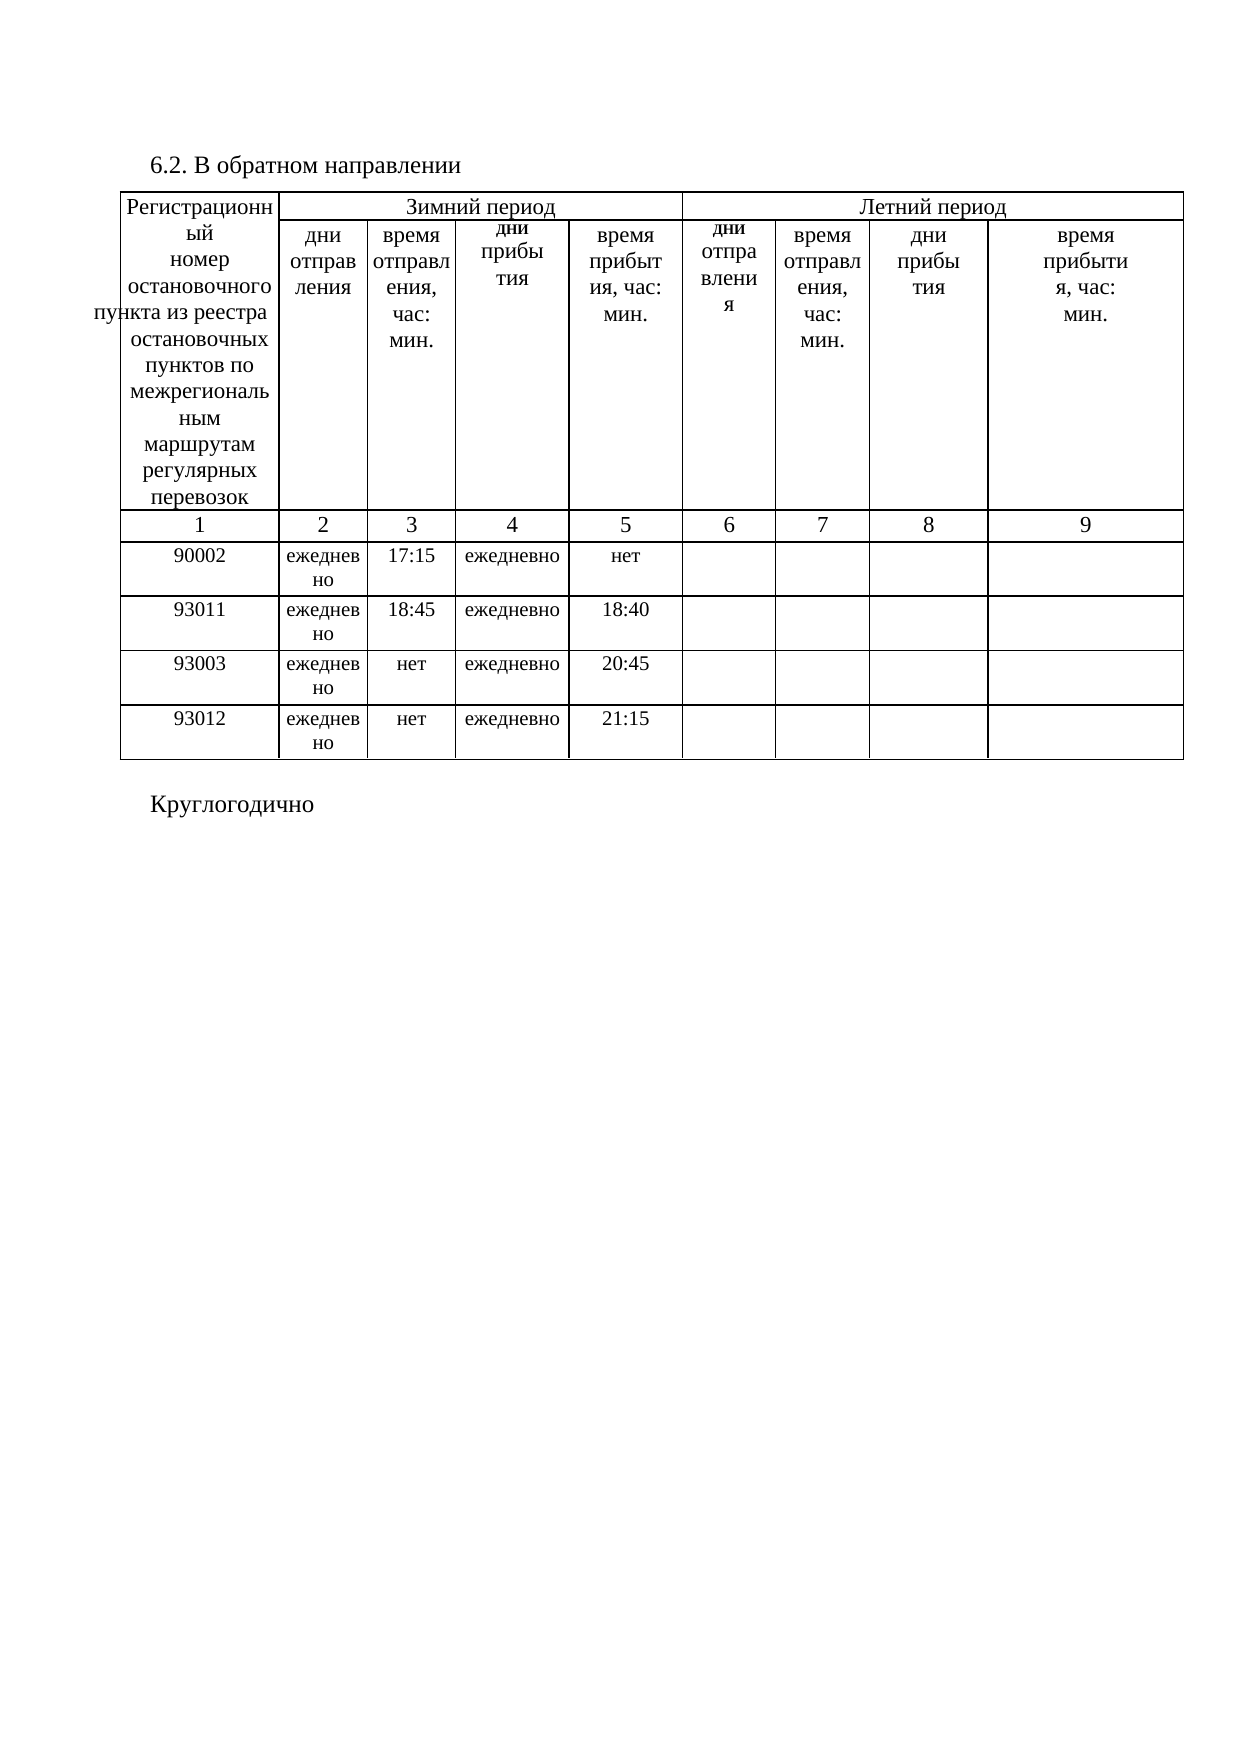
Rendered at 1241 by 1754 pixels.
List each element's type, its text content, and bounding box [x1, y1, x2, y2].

table_cell ежедневно [280, 706, 367, 758]
table_cell 2 [280, 511, 367, 541]
table_cell 4 [456, 511, 568, 541]
table_cell [776, 543, 869, 595]
table_cell время прибыти я, час: мин. [989, 221, 1183, 509]
table_cell [870, 597, 987, 650]
table_cell ежедневно [280, 543, 367, 595]
table_cell 18:45 [368, 597, 455, 650]
table_header Зимний период [280, 193, 682, 219]
table_cell [683, 651, 775, 704]
table_cell ежедневно [456, 651, 568, 704]
table_cell 5 [570, 511, 682, 541]
table_cell ежедневно [456, 706, 568, 758]
table_cell [989, 597, 1183, 650]
table_cell [989, 543, 1183, 595]
text 6.2. В обратном направлении [150, 150, 1090, 179]
table_cell 8 [870, 511, 987, 541]
table_cell время прибыт ия, час: мин. [570, 221, 682, 509]
table_cell [776, 597, 869, 650]
table_header Летний период [683, 193, 1183, 219]
table_cell ДНИ прибы тия [456, 221, 568, 509]
table_cell 21:15 [570, 706, 682, 758]
table_cell 7 [776, 511, 869, 541]
table_cell [776, 651, 869, 704]
table_cell 6 [683, 511, 775, 541]
table_cell 18:40 [570, 597, 682, 650]
table_cell 3 [368, 511, 455, 541]
table_cell дни отправ ления [280, 221, 367, 509]
table_cell 20:45 [570, 651, 682, 704]
table_cell нет [368, 706, 455, 758]
table_cell 1 [121, 511, 278, 541]
table_cell 9 [989, 511, 1183, 541]
table_cell 93012 [121, 706, 278, 758]
table_cell [870, 651, 987, 704]
table_cell [776, 706, 869, 758]
table_cell [683, 543, 775, 595]
table_cell время отправл ения, час: мин. [776, 221, 869, 509]
table_cell 17:15 [368, 543, 455, 595]
table_cell нет [570, 543, 682, 595]
table_cell дни прибы тия [870, 221, 987, 509]
table_cell [870, 706, 987, 758]
table_cell нет [368, 651, 455, 704]
table_cell ДНИ отпра влени я [683, 221, 775, 509]
table_cell ежедневно [280, 597, 367, 650]
table_cell [989, 651, 1183, 704]
table_cell 93003 [121, 651, 278, 704]
text Круглогодично [150, 789, 1090, 817]
table_cell 90002 [121, 543, 278, 595]
table_cell ежедневно [280, 651, 367, 704]
table_cell ежедневно [456, 597, 568, 650]
table_cell [683, 597, 775, 650]
table_cell [989, 706, 1183, 758]
table_cell ежедневно [456, 543, 568, 595]
table_cell [683, 706, 775, 758]
table_cell время отправл ения, час: мин. [368, 221, 455, 509]
table_header Регистрационный номер остановочного пункта из реестра остановочных пунктов по межрегиональным маршрутам регулярных перевозок [121, 193, 278, 509]
table_cell 93011 [121, 597, 278, 650]
table_cell [870, 543, 987, 595]
